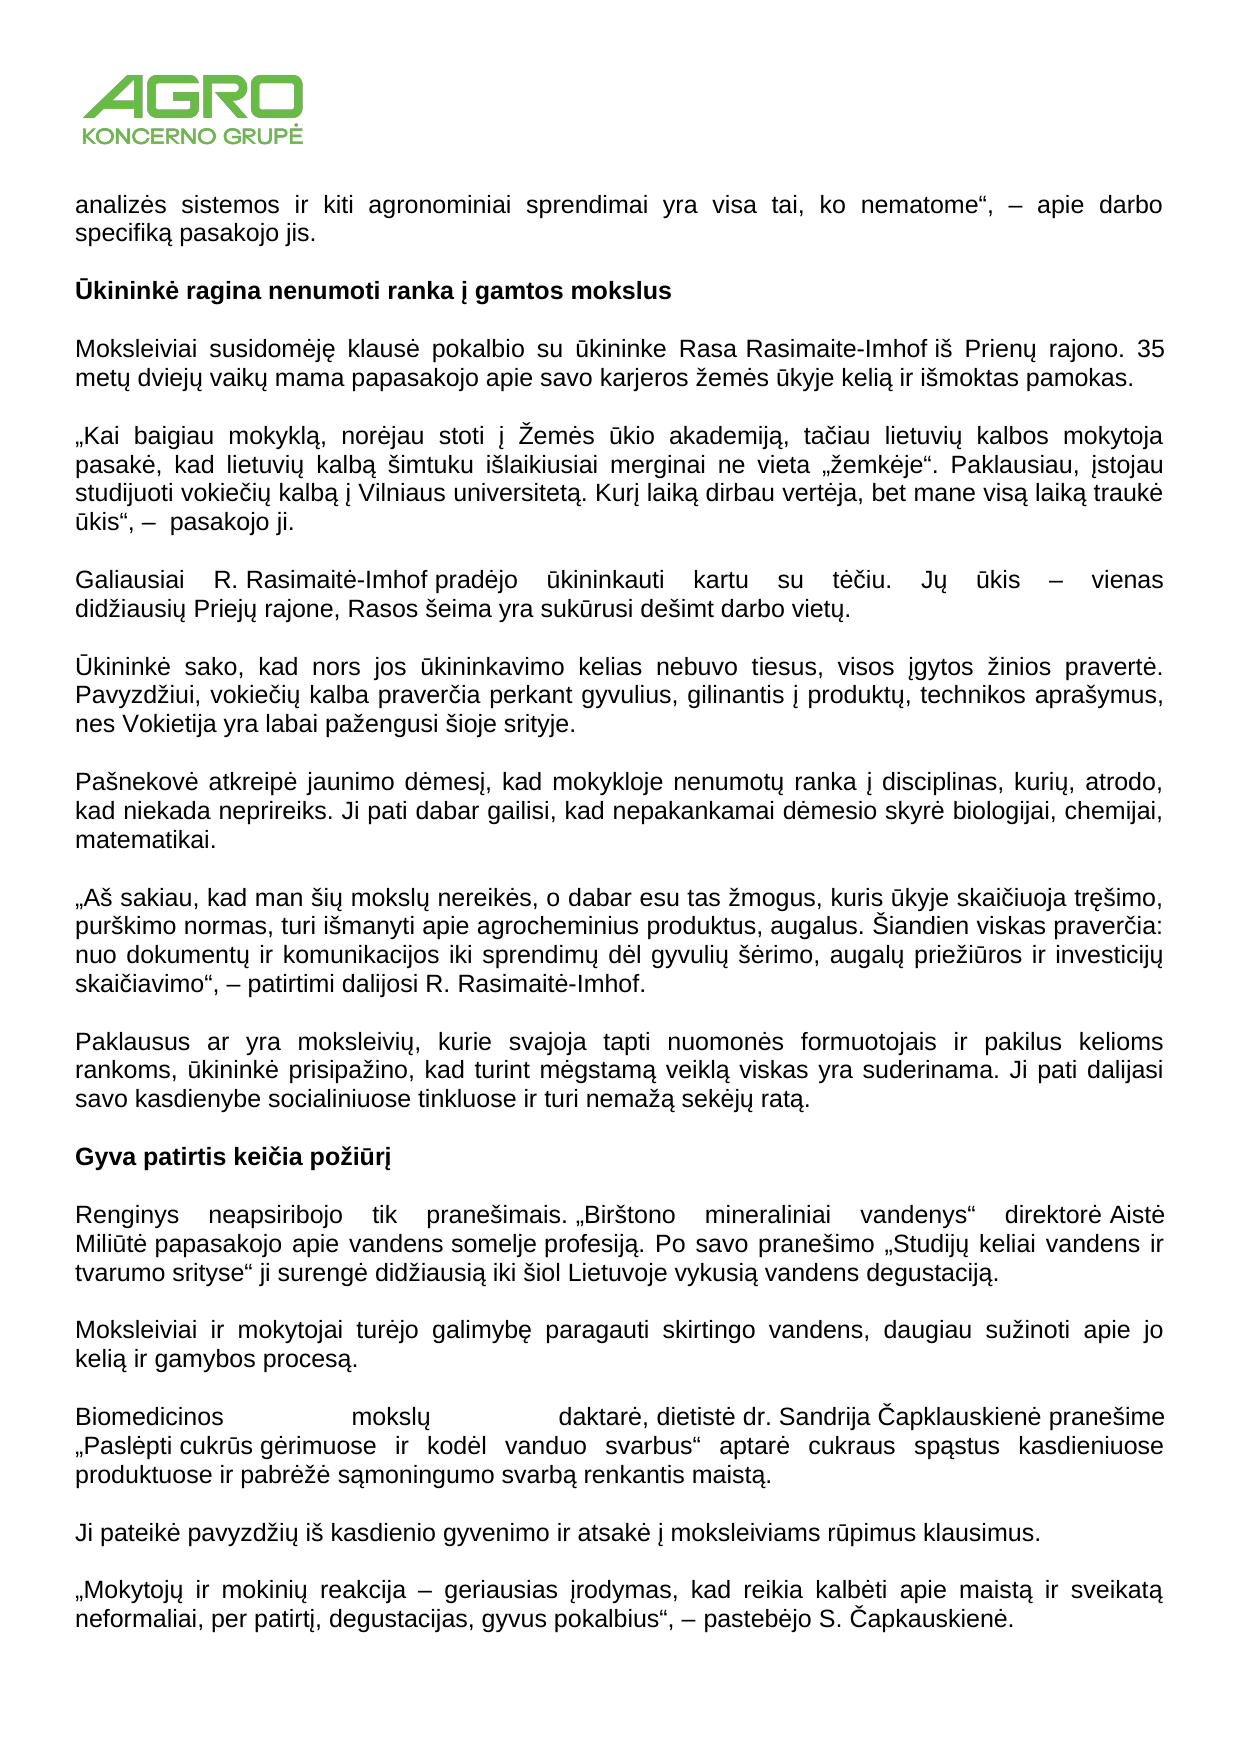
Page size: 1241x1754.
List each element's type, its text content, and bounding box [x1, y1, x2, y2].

text Ūkininkė ragina nenumoti ranka į gamtos mokslus [75, 276, 1165, 305]
text Gyva patirtis keičia požiūrį [75, 1142, 1165, 1171]
text „Mokytojų ir mokinių reakcija – geriausias įrodymas, kad reikia kalbėti apie maistą ir sveikatą neformaliai, per patirtį, degustacijas, gyvus pokalbius“, – pastebėjo S. Čapkauskienė. [75, 1575, 1165, 1633]
text „Kai baigiau mokyklą, norėjau stoti į Žemės ūkio akademiją, tačiau lietuvių kalbos mokytoja pasakė, kad lietuvių kalbą šimtuku išlaikiusiai merginai ne vieta „žemkėje“. Paklausiau, įstojau studijuoti vokiečių kalbą į Vilniaus universitetą. Kurį laiką dirbau vertėja, bet mane visą laiką traukė ūkis“, – pasakojo ji. [75, 421, 1165, 536]
text Moksleiviai susidomėję klausė pokalbio su ūkininke Rasa Rasimaite-Imhof iš Prienų rajono. 35 metų dviejų vaikų mama papasakojo apie savo karjeros žemės ūkyje kelią ir išmoktas pamokas. [75, 334, 1165, 392]
text Pašnekovė atkreipė jaunimo dėmesį, kad mokykloje nenumotų ranka į disciplinas, kurių, atrodo, kad niekada neprireiks. Ji pati dabar gailisi, kad nepakankamai dėmesio skyrė biologijai, chemijai, matematikai. [75, 767, 1165, 853]
text Renginys neapsiribojo tik pranešimais. „Birštono mineraliniai vandenys“ direktorė Aistė Miliūtė papasakojo apie vandens somelje profesiją. Po savo pranešimo „Studijų keliai vandens ir tvarumo srityse“ ji surengė didžiausią iki šiol Lietuvoje vykusią vandens degustaciją. [75, 1200, 1165, 1286]
text Paklausus ar yra moksleivių, kurie svajoja tapti nuomonės formuotojais ir pakilus kelioms rankoms, ūkininkė prisipažino, kad turint mėgstamą veiklą viskas yra suderinama. Ji pati dalijasi savo kasdienybe socialiniuose tinkluose ir turi nemažą sekėjų ratą. [75, 1027, 1165, 1113]
picture [75, 59, 362, 162]
text Ūkininkė sako, kad nors jos ūkininkavimo kelias nebuvo tiesus, visos įgytos žinios pravertė. Pavyzdžiui, vokiečių kalba praverčia perkant gyvulius, gilinantis į produktų, technikos aprašymus, nes Vokietija yra labai pažengusi šioje srityje. [75, 652, 1165, 738]
text Ji pateikė pavyzdžių iš kasdienio gyvenimo ir atsakė į moksleiviams rūpimus klausimus. [75, 1517, 1165, 1546]
text Moksleiviai ir mokytojai turėjo galimybę paragauti skirtingo vandens, daugiau sužinoti apie jo kelią ir gamybos procesą. [75, 1315, 1165, 1373]
text Galiausiai R. Rasimaitė-Imhof pradėjo ūkininkauti kartu su tėčiu. Jų ūkis – vienas didžiausių Priejų rajone, Rasos šeima yra sukūrusi dešimt darbo vietų. [75, 565, 1165, 622]
text „Aš sakiau, kad man šių mokslų nereikės, o dabar esu tas žmogus, kuris ūkyje skaičiuoja tręšimo, purškimo normas, turi išmanyti apie agrocheminius produktus, augalus. Šiandien viskas praverčia: nuo dokumentų ir komunikacijos iki sprendimų dėl gyvulių šėrimo, augalų priežiūros ir investicijų skaičiavimo“, – patirtimi dalijosi R. Rasimaitė-Imhof. [75, 882, 1165, 997]
text Biomedicinos mokslų daktarė, dietistė dr. Sandrija Čapklauskienė pranešime „Paslėpti cukrūs gėrimuose ir kodėl vanduo svarbus“ aptarė cukraus spąstus kasdieniuose produktuose ir pabrėžė sąmoningumo svarbą renkantis maistą. [75, 1402, 1165, 1488]
